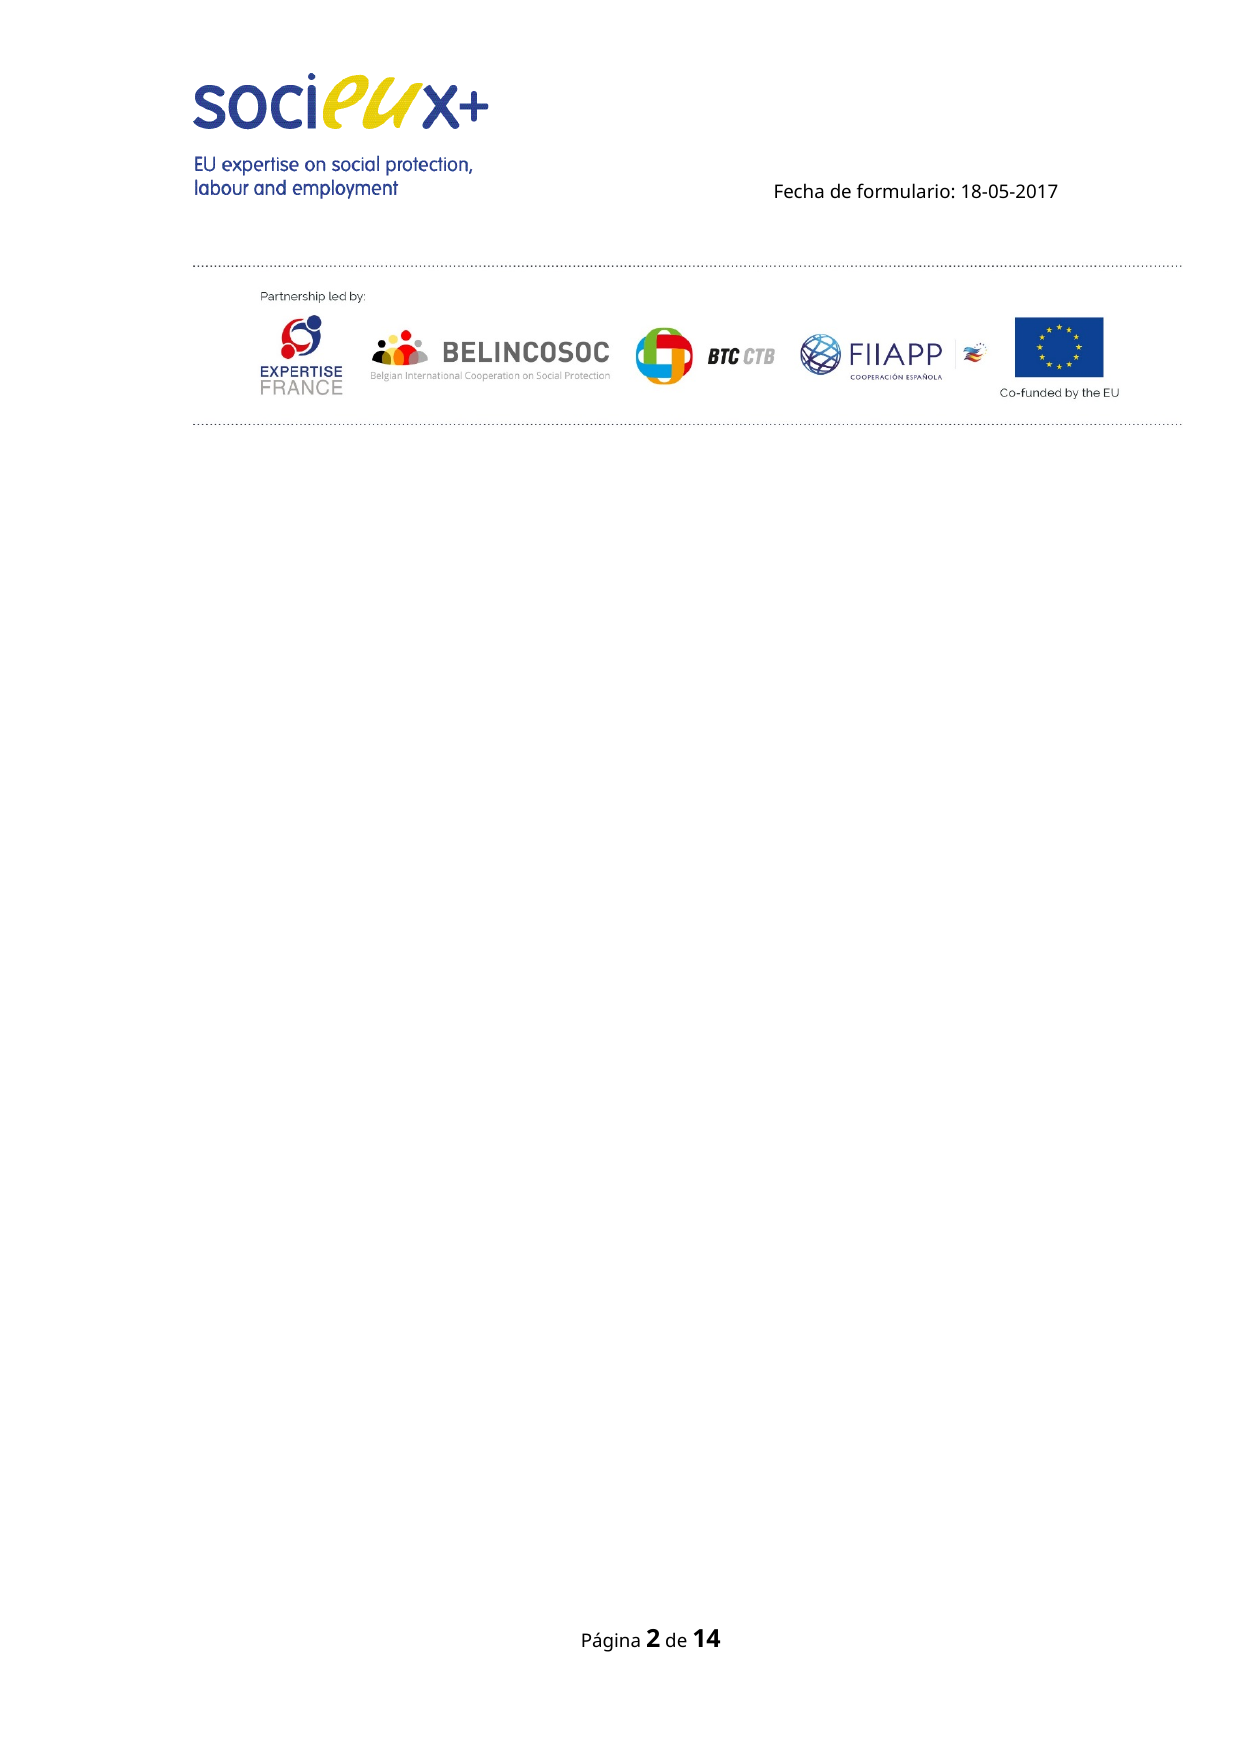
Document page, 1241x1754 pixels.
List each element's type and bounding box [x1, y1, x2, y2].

picture [193, 261, 1183, 429]
picture [193, 73, 489, 199]
